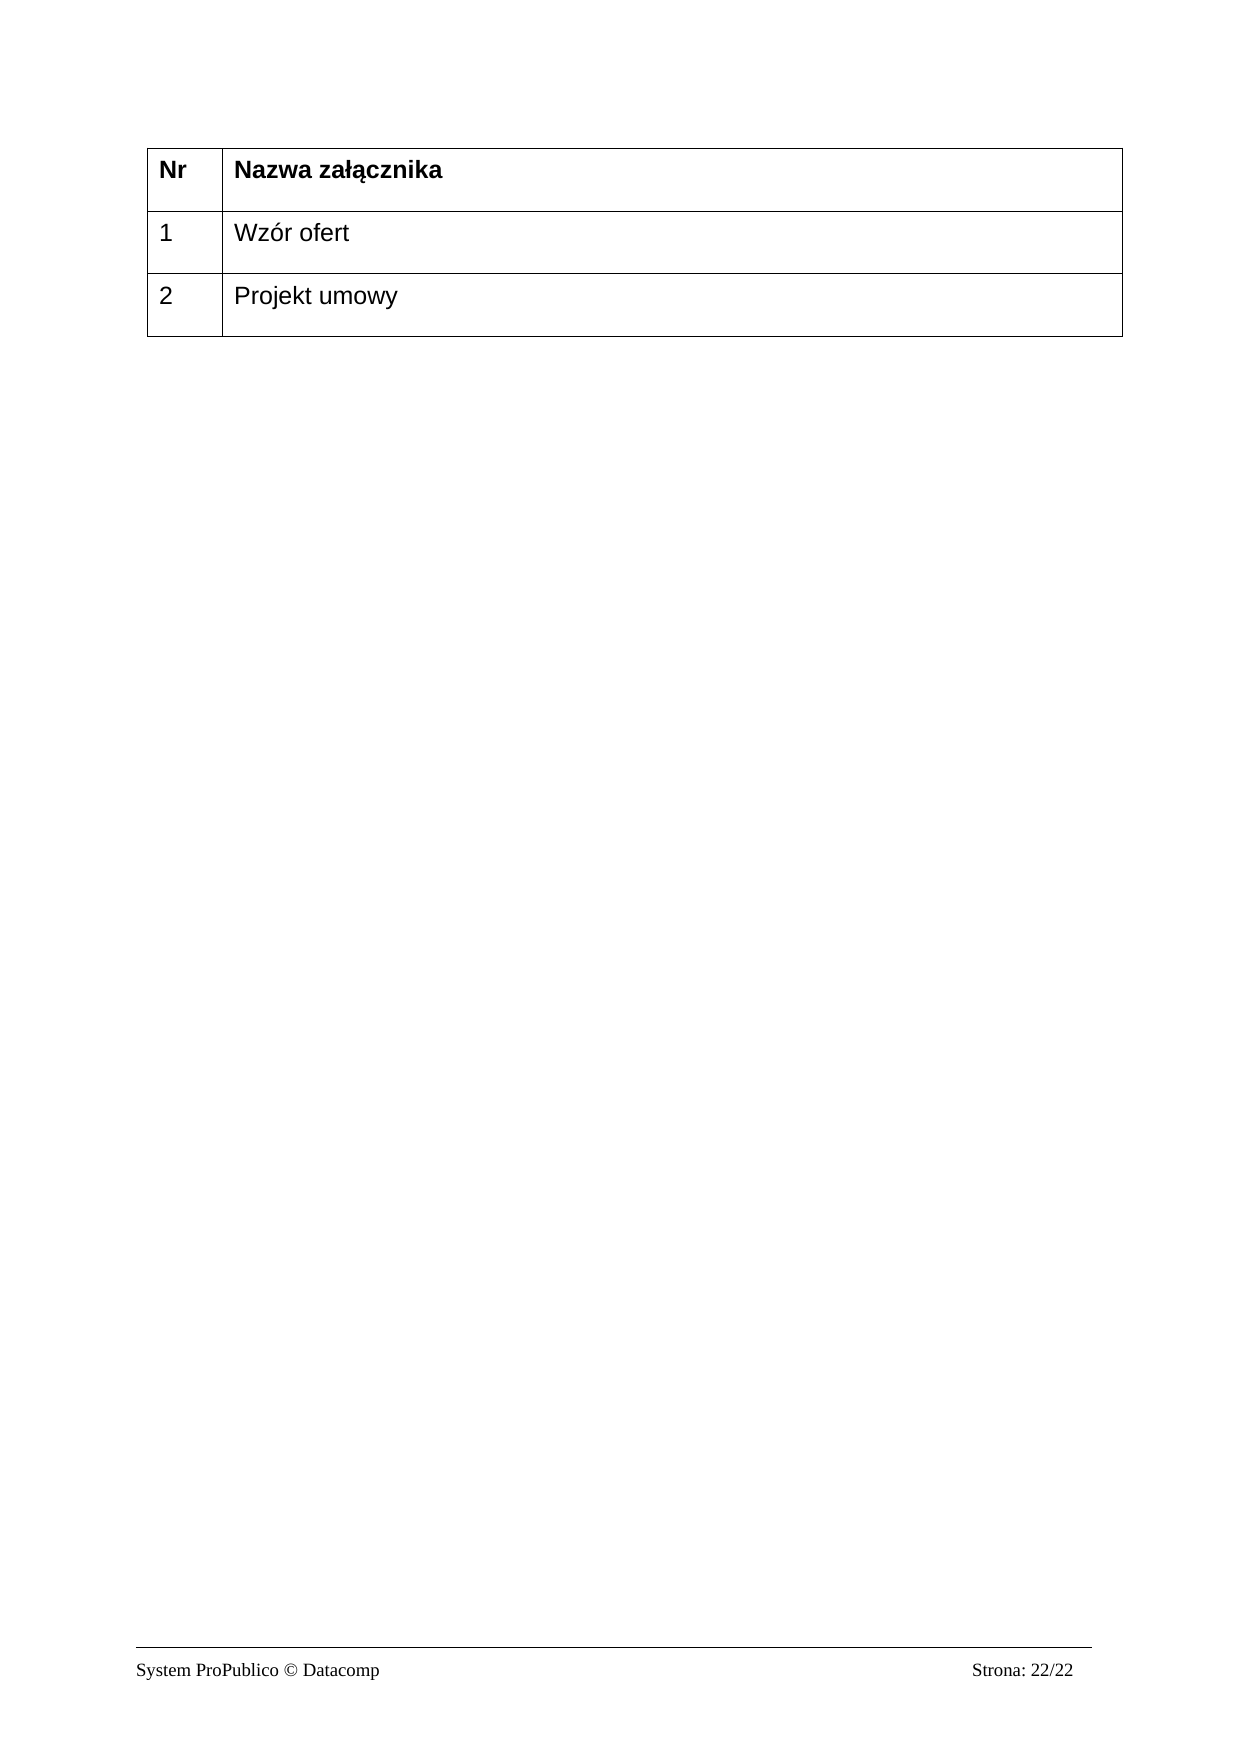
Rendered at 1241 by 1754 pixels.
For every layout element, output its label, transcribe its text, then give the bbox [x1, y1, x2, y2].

table_header Nazwa załącznika [223, 149, 1122, 211]
table_cell 2 [148, 274, 222, 336]
table_header Nr [148, 149, 222, 211]
table_cell Projekt umowy [223, 274, 1122, 336]
table_cell Wzór ofert [223, 212, 1122, 273]
table_cell 1 [148, 212, 222, 273]
